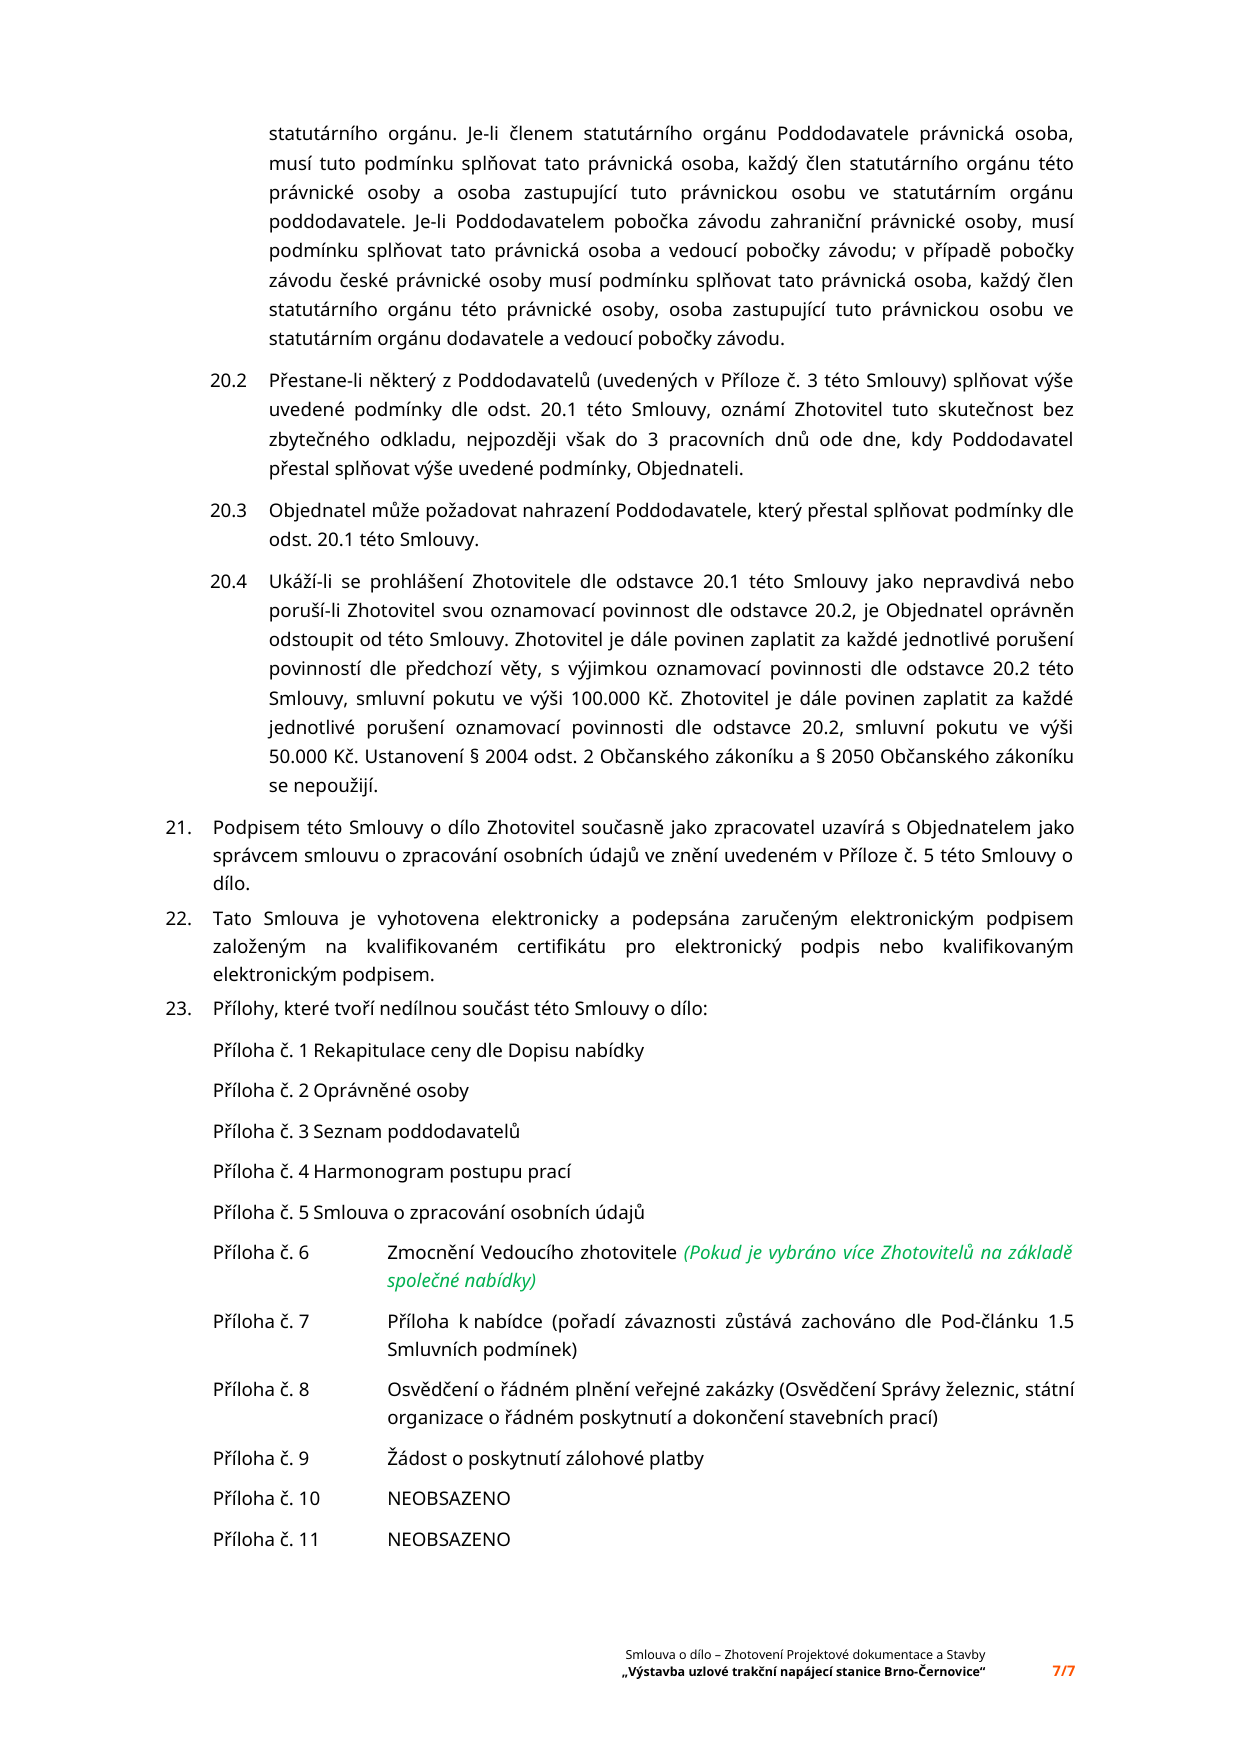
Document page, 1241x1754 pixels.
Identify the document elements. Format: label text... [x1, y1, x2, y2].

text Přestane-li některý z Poddodavatelů (uvedených v Příloze č. 3 této Smlouvy) splňovat výše uvedené podmínky dle odst. 20.1 této Smlouvy, oznámí Zhotovitel tuto skutečnost bez zbytečného odkladu, nejpozději však do 3 pracovních dnů ode dne, kdy Poddodavatel přestal splňovat výše uvedené podmínky, Objednateli. [210, 367, 1075, 481]
text Příloha č. 1 Rekapitulace ceny dle Dopisu nabídky [213, 1037, 1075, 1062]
text Objednatel může požadovat nahrazení Poddodavatele, který přestal splňovat podmínky dle odst. 20.1 této Smlouvy. [210, 497, 1075, 552]
text Příloha č. 10 NEOBSAZENO [213, 1486, 1075, 1511]
text Příloha č. 11 NEOBSAZENO [213, 1526, 1075, 1552]
text Příloha č. 4 Harmonogram postupu prací [213, 1158, 1075, 1184]
text Příloha č. 5 Smlouva o zpracování osobních údajů [213, 1199, 1075, 1224]
list Podpisem této Smlouvy o dílo Zhotovitel současně jako zpracovatel uzavírá s Objednatelem jako správcem smlouvu o zpracování osobních údajů ve znění uvedeném v Příloze č. 5 této Smlouvy o dílo. [165, 814, 1075, 896]
text Příloha č. 2 Oprávněné osoby [213, 1077, 1075, 1103]
text Příloha č. 9 Žádost o poskytnutí zálohové platby [213, 1445, 1075, 1471]
text Ukáží-li se prohlášení Zhotovitele dle odstavce 20.1 této Smlouvy jako nepravdivá nebo poruší-li Zhotovitel svou oznamovací povinnost dle odstavce 20.2, je Objednatel oprávněn odstoupit od této Smlouvy. Zhotovitel je dále povinen zaplatit za každé jednotlivé porušení povinností dle předchozí věty, s výjimkou oznamovací povinnosti dle odstavce 20.2 této Smlouvy, smluvní pokutu ve výši 100.000 Kč. Zhotovitel je dále povinen zaplatit za každé jednotlivé porušení oznamovací povinnosti dle odstavce 20.2, smluvní pokutu ve výši 50.000 Kč. Ustanovení § 2004 odst. 2 Občanského zákoníku a § 2050 Občanského zákoníku se nepoužijí. [210, 568, 1075, 798]
text Příloha č. 8 Osvědčení o řádném plnění veřejné zakázky (Osvědčení Správy železnic, státní organizace o řádném poskytnutí a dokončení stavebních prací) [213, 1377, 1075, 1430]
text Příloha č. 7 Příloha k nabídce (pořadí závaznosti zůstává zachováno dle Pod-článku 1.5 Smluvních podmínek) [213, 1308, 1075, 1362]
text Příloha č. 3 Seznam poddodavatelů [213, 1118, 1075, 1143]
list Tato Smlouva je vyhotovena elektronicky a podepsána zaručeným elektronickým podpisem založeným na kvalifikovaném certifikátu pro elektronický podpis nebo kvalifikovaným elektronickým podpisem. [165, 905, 1075, 986]
text Přílohy, které tvoří nedílnou součást této Smlouvy o dílo: [165, 995, 1075, 1021]
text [210, 121, 1075, 351]
text Příloha č. 6 Zmocnění Vedoucího zhotovitele (Pokud je vybráno více Zhotovitelů na základě společné nabídky) [213, 1239, 1075, 1293]
